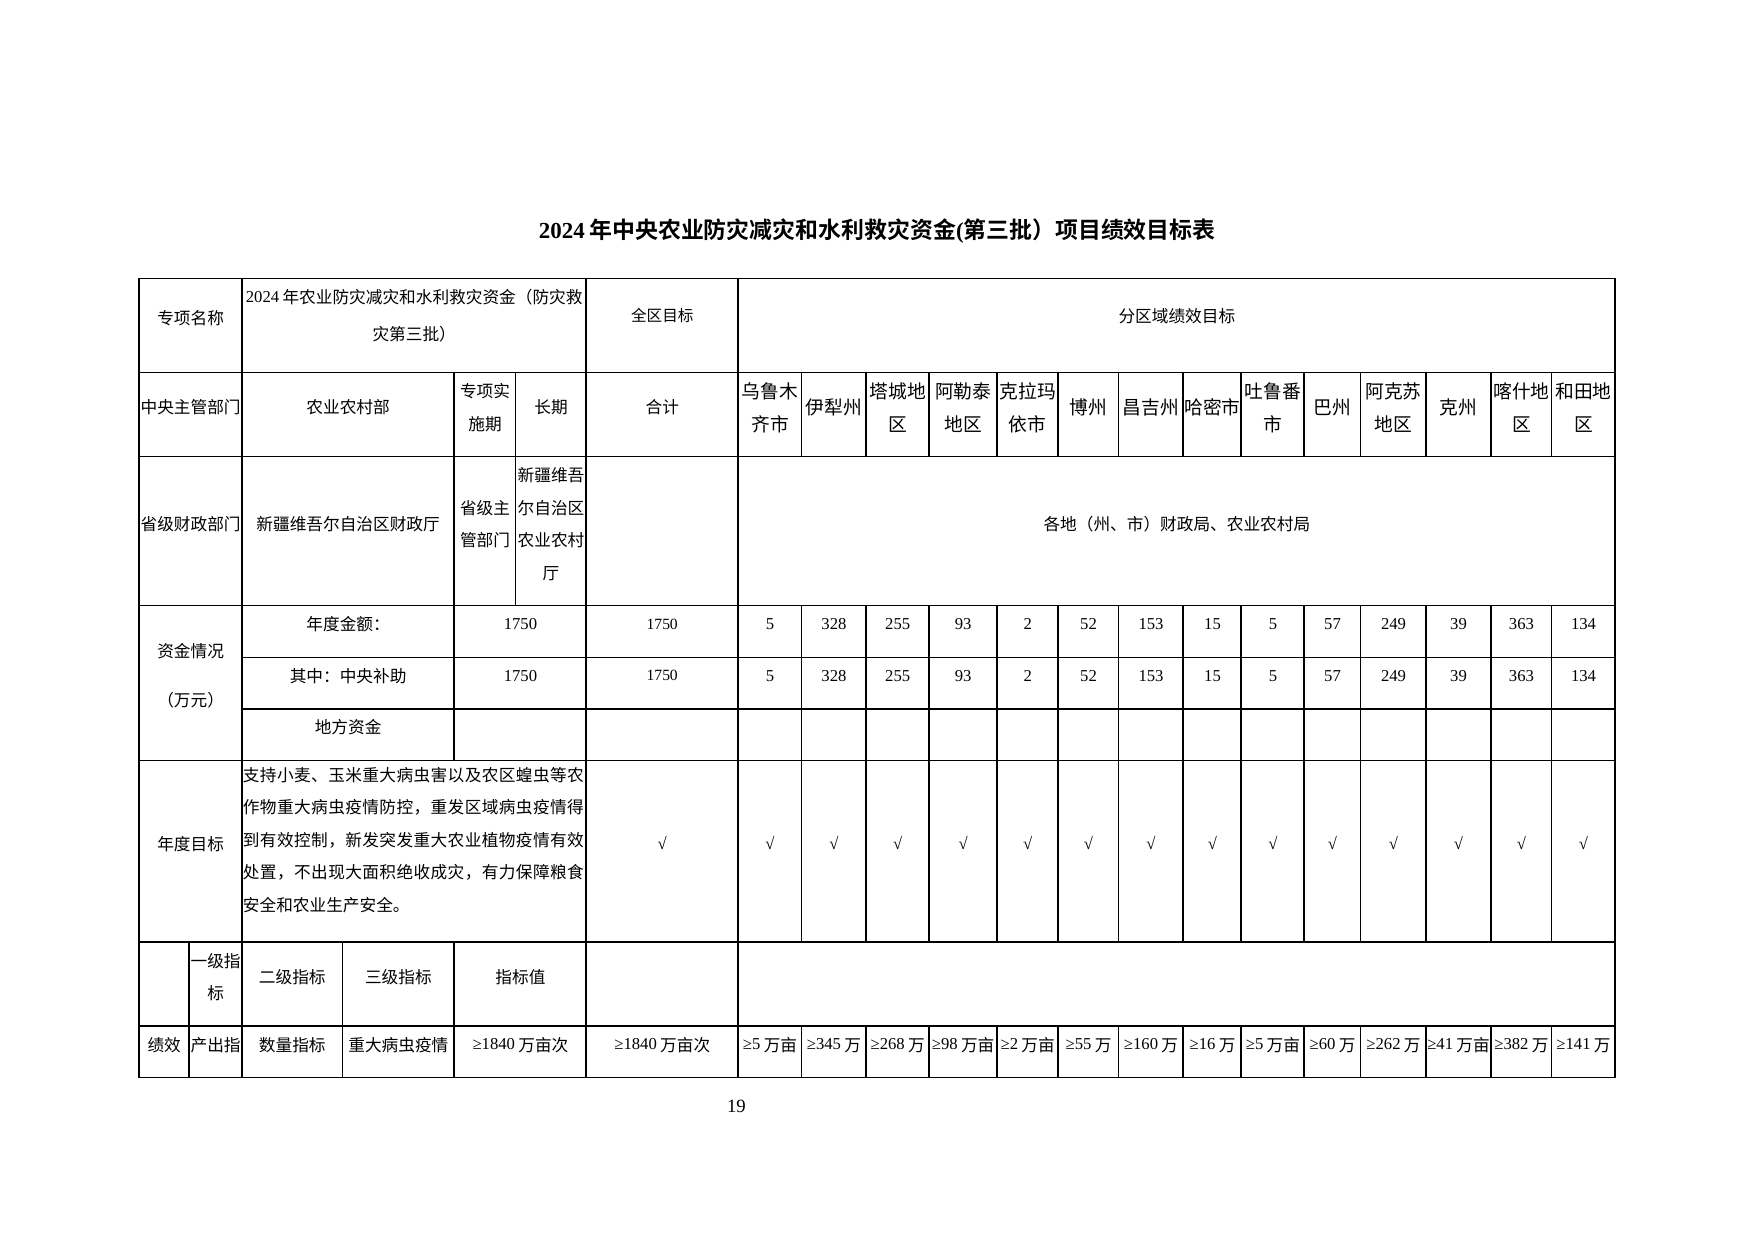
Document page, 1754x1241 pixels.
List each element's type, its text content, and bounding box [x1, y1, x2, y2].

table_cell ≥1840万亩次 [587, 1027, 737, 1077]
table_cell 三级指标 [343, 943, 453, 1025]
table_cell √ [739, 761, 801, 941]
table_cell [1242, 710, 1303, 759]
table_cell ≥160万亩次 [1119, 1027, 1182, 1077]
table_cell 地方资金 [243, 710, 453, 759]
table_cell [867, 710, 928, 759]
table_cell √ [867, 761, 928, 941]
table_cell [1427, 710, 1490, 759]
table_cell [587, 710, 737, 759]
table_cell 255 [867, 658, 928, 708]
table_cell √ [1361, 761, 1425, 941]
table_cell 乌鲁木齐市 [739, 373, 801, 456]
table_cell ≥141万亩次 [1552, 1027, 1614, 1077]
table_cell 5 [1242, 658, 1303, 708]
table_cell 1750 [587, 606, 737, 656]
table_cell 新疆维吾尔自治区财政厅 [243, 457, 453, 605]
table_cell 长期 [516, 373, 585, 456]
table_cell 专项实施期 [455, 373, 515, 456]
table_cell ≥345万亩次 [802, 1027, 865, 1077]
table_cell 255 [867, 606, 928, 656]
table_cell 134 [1552, 658, 1614, 708]
table_cell 328 [802, 658, 865, 708]
table_cell [739, 943, 1614, 1025]
table_cell √ [1059, 761, 1118, 941]
table_cell 一级指标 [190, 943, 241, 1025]
table_cell 二级指标 [243, 943, 342, 1025]
table_cell √ [802, 761, 865, 941]
table_cell 249 [1361, 658, 1425, 708]
table_cell ≥41万亩次 [1427, 1027, 1490, 1077]
table_cell [1184, 710, 1240, 759]
table_cell ≥98万亩次 [930, 1027, 996, 1077]
table_cell √ [998, 761, 1057, 941]
table_cell 年度目标 [140, 761, 241, 941]
table_cell 39 [1427, 658, 1490, 708]
table_cell 5 [1242, 606, 1303, 656]
table_cell 5 [739, 658, 801, 708]
table_cell 各地（州、市）财政局、农业农村局 [739, 457, 1614, 605]
table_cell 93 [930, 658, 996, 708]
table_cell √ [1184, 761, 1240, 941]
table_cell [587, 943, 737, 1025]
table_cell 363 [1492, 658, 1551, 708]
table_cell 重大病虫疫情防控面积 [343, 1027, 453, 1077]
table_cell 57 [1305, 606, 1360, 656]
table_cell ≥60万亩次 [1305, 1027, 1360, 1077]
table_cell [140, 943, 188, 1025]
table_header 专项名称 [140, 279, 241, 372]
table_cell √ [1305, 761, 1360, 941]
table_cell 328 [802, 606, 865, 656]
table_cell 阿克苏地区 [1361, 373, 1425, 456]
table_cell √ [587, 761, 737, 941]
table_cell √ [1492, 761, 1551, 941]
table_cell 1750 [455, 658, 585, 708]
table_cell [1059, 710, 1118, 759]
table_cell 52 [1059, 606, 1118, 656]
table_cell 农业农村部 [243, 373, 453, 456]
table_cell 15 [1184, 658, 1240, 708]
table_cell ≥382万亩次 [1492, 1027, 1551, 1077]
table_cell [587, 457, 737, 605]
table_cell [739, 710, 801, 759]
table_cell √ [1119, 761, 1182, 941]
table_cell ≥2万亩次 [998, 1027, 1057, 1077]
table_cell 新疆维吾尔自治区农业农村厅 [516, 457, 585, 605]
table_cell 其中：中央补助 [243, 658, 453, 708]
table_header 全区目标 [587, 279, 737, 372]
table_cell 合计 [587, 373, 737, 456]
table_cell 塔城地区 [867, 373, 928, 456]
table_cell 喀什地区 [1492, 373, 1551, 456]
table_cell ≥5万亩次 [739, 1027, 801, 1077]
table_cell √ [1242, 761, 1303, 941]
table_cell [1492, 710, 1551, 759]
table_cell 2 [998, 658, 1057, 708]
table_cell [1552, 710, 1614, 759]
table_cell [455, 710, 585, 759]
table_cell [930, 710, 996, 759]
table_cell 93 [930, 606, 996, 656]
table_cell 1750 [587, 658, 737, 708]
table_cell [1119, 710, 1182, 759]
table_header 2024年农业防灾减灾和水利救灾资金（防灾救灾第三批） [243, 279, 585, 372]
table_cell 中央主管部门 [140, 373, 241, 456]
table_header 分区域绩效目标 [739, 279, 1614, 372]
table_cell √ [1552, 761, 1614, 941]
table_cell 阿勒泰地区 [930, 373, 996, 456]
table_cell 克拉玛依市 [998, 373, 1057, 456]
table_cell 省级财政部门 [140, 457, 241, 605]
table_cell 5 [739, 606, 801, 656]
table_cell 134 [1552, 606, 1614, 656]
table_cell 指标值 [455, 943, 585, 1025]
table_cell √ [930, 761, 996, 941]
table_cell 克州 [1427, 373, 1490, 456]
table_cell [802, 710, 865, 759]
table_cell 153 [1119, 606, 1182, 656]
table_cell ≥268万亩次 [867, 1027, 928, 1077]
table_cell 年度金额： [243, 606, 453, 656]
table_cell 363 [1492, 606, 1551, 656]
table_cell 39 [1427, 606, 1490, 656]
text 2024年中央农业防灾减灾和水利救灾资金(第三批）项目绩效目标表 [91, 196, 1663, 261]
table_cell 资金情况 （万元） [140, 606, 241, 759]
table_cell 1750 [455, 606, 585, 656]
table_cell 57 [1305, 658, 1360, 708]
table_cell 哈密市 [1184, 373, 1240, 456]
table_cell 和田地区 [1552, 373, 1614, 456]
table_cell 249 [1361, 606, 1425, 656]
table_cell 产出指标 [190, 1027, 241, 1077]
table_cell 153 [1119, 658, 1182, 708]
table_cell 博州 [1059, 373, 1118, 456]
table_cell 吐鲁番市 [1242, 373, 1303, 456]
table_cell √ [1427, 761, 1490, 941]
table_cell 52 [1059, 658, 1118, 708]
table_cell ≥5万亩次 [1242, 1027, 1303, 1077]
table_cell 昌吉州 [1119, 373, 1182, 456]
table_cell 绩效指标 [140, 1027, 188, 1077]
table_cell ≥55万亩次 [1059, 1027, 1118, 1077]
table_cell 数量指标 [243, 1027, 342, 1077]
table_cell [998, 710, 1057, 759]
table_cell 支持小麦、玉米重大病虫害以及农区蝗虫等农作物重大病虫疫情防控，重发区域病虫疫情得到有效控制，新发突发重大农业植物疫情有效处置，不出现大面积绝收成灾，有力保障粮食安全和农业生产安全。 [243, 761, 585, 941]
table_cell [1305, 710, 1360, 759]
table_cell ≥1840万亩次 [455, 1027, 585, 1077]
table_cell 伊犁州 [802, 373, 865, 456]
table_cell ≥262万亩次 [1361, 1027, 1425, 1077]
table_cell 2 [998, 606, 1057, 656]
table_cell [1361, 710, 1425, 759]
table_cell 巴州 [1305, 373, 1360, 456]
table_cell ≥16万亩次 [1184, 1027, 1240, 1077]
table_cell 15 [1184, 606, 1240, 656]
table_cell 省级主管部门 [455, 457, 515, 605]
